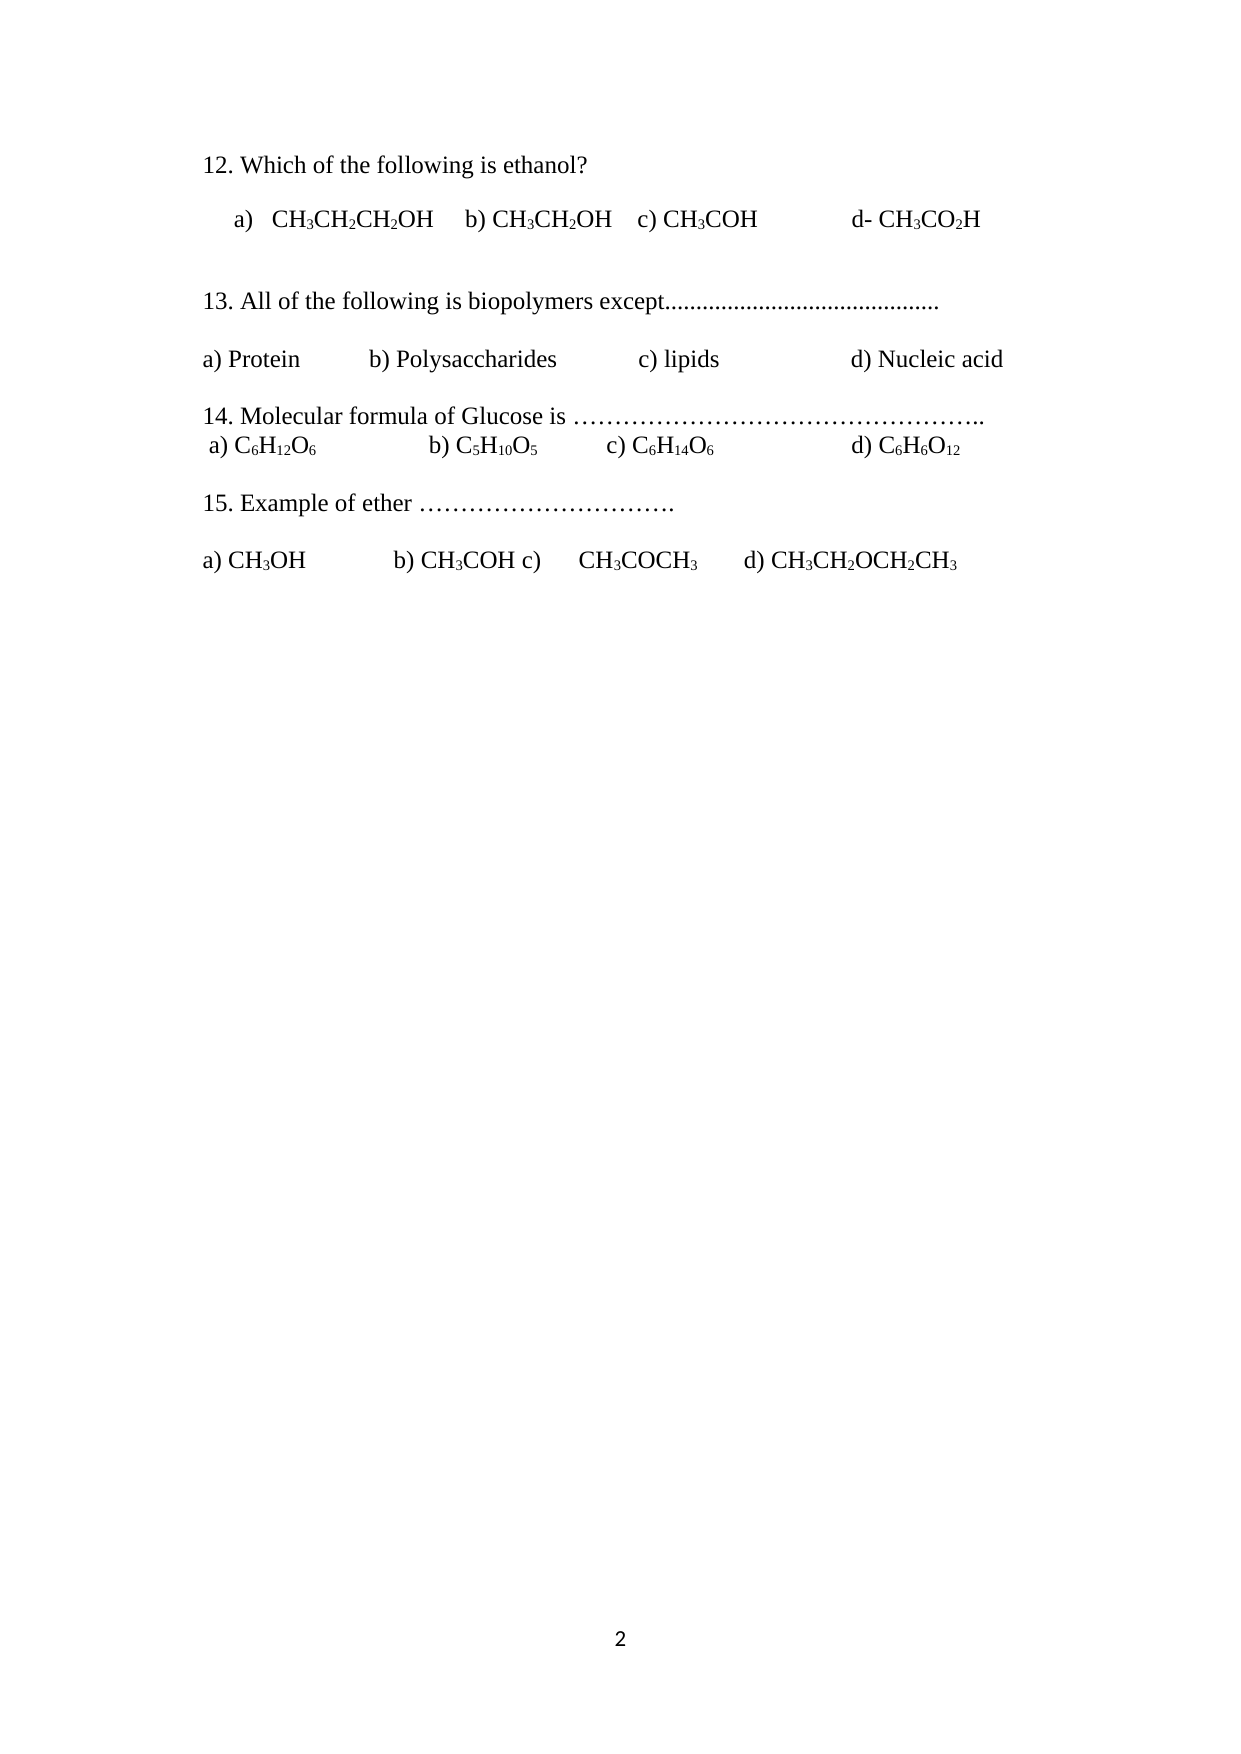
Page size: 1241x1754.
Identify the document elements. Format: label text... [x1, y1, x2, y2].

text 15. Example of ether …………………………. [202, 488, 1053, 516]
text a) C6H12O6 b) C5H10O5 c) C6H14O6 d) C6H6O12 [202, 430, 1053, 459]
text a) CH3OH b) CH3COH c) CH3COCH3 d) CH3CH2OCH2CH3 [202, 545, 1053, 574]
text a) Protein b) Polysaccharides c) lipids d) Nucleic acid [202, 344, 1053, 373]
text 14. Molecular formula of Glucose is ………………………………………….. [202, 401, 1053, 430]
text a) CH3CH2CH2OH b) CH3CH2OH c) CH3COH d- CH3CO2H [202, 204, 1053, 233]
text 13. All of the following is biopolymers except............................................ [202, 286, 1053, 315]
text 12. Which of the following is ethanol? [202, 150, 1053, 179]
